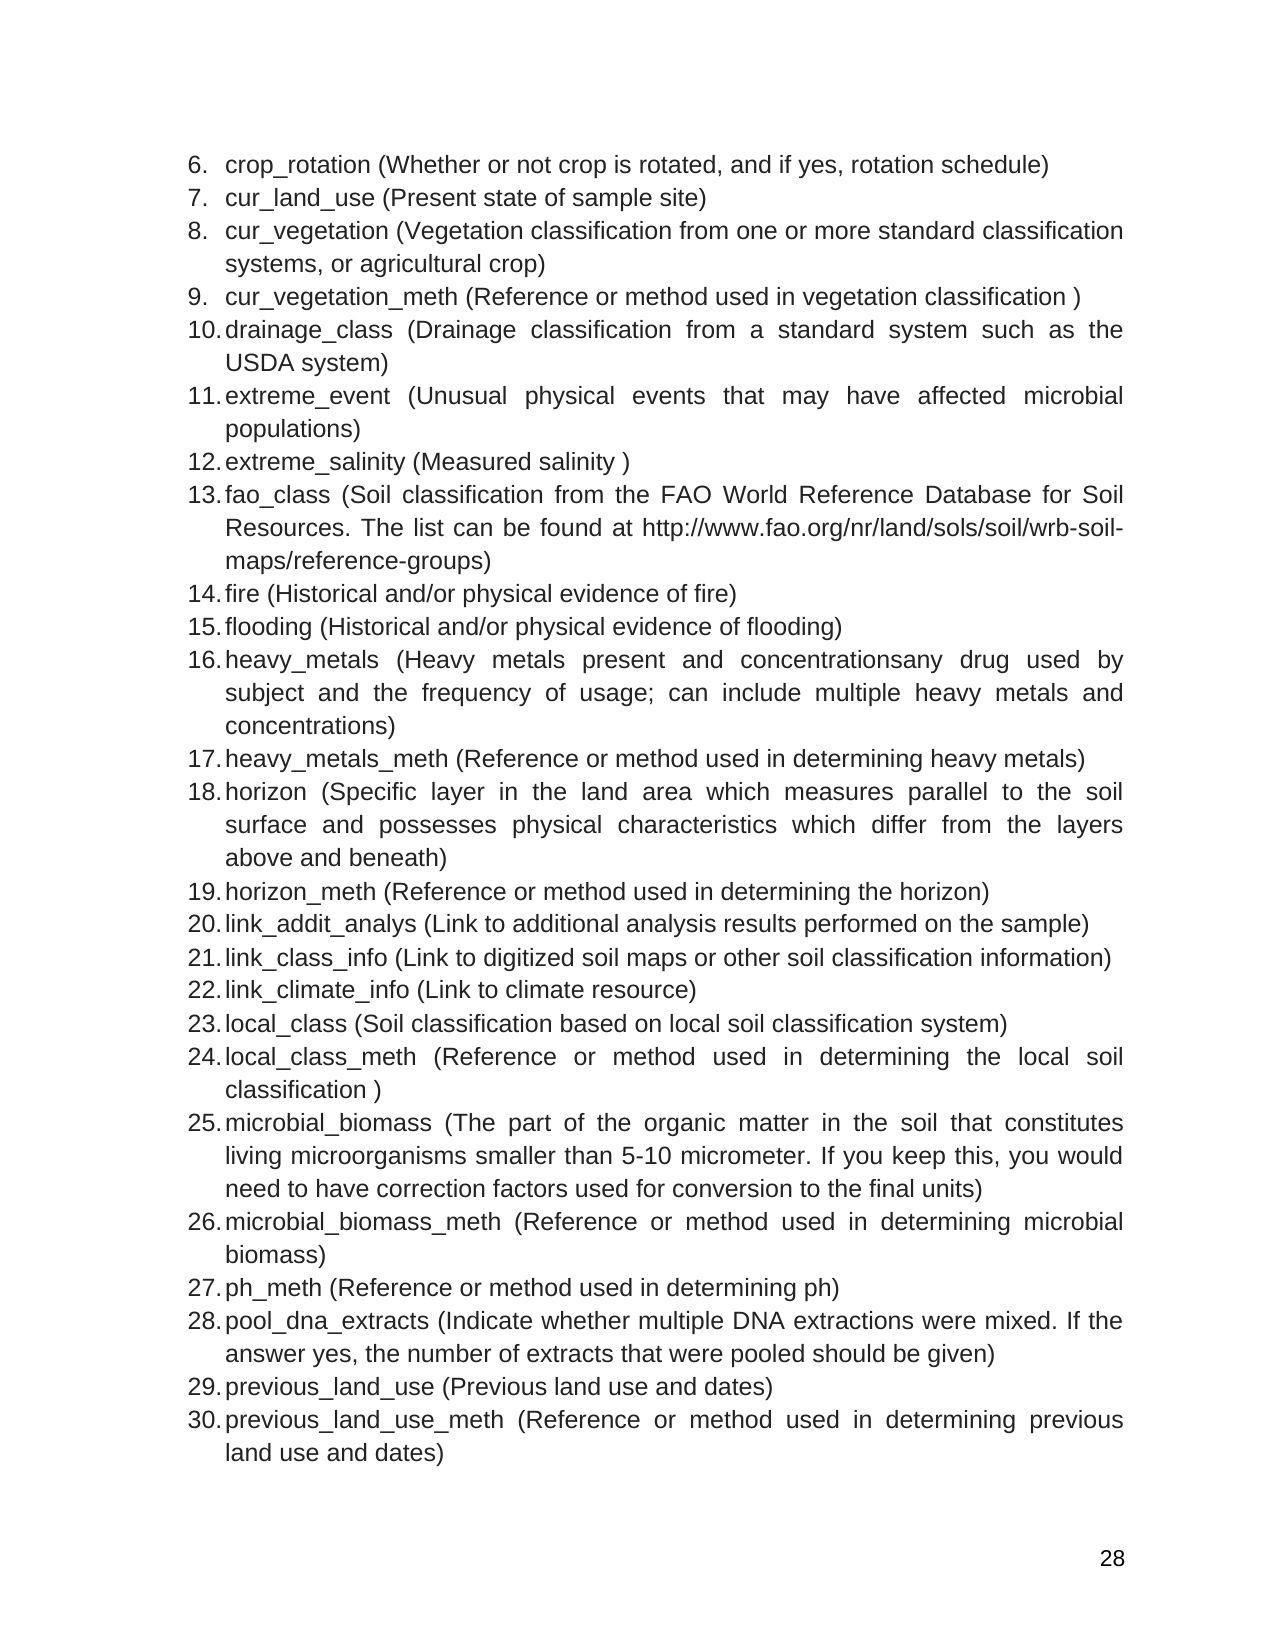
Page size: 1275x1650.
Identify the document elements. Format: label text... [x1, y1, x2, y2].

list cur_vegetation (Vegetation classification from one or more standard classification systems, or agricultural crop) [187, 216, 1125, 278]
list local_class_meth (Reference or method used in determining the local soil classification ) [187, 1042, 1125, 1103]
list pool_dna_extracts (Indicate whether multiple DNA extractions were mixed. If the answer yes, the number of extracts that were pooled should be given) [187, 1306, 1125, 1367]
list heavy_metals (Heavy metals present and concentrationsany drug used by subject and the frequency of usage; can include multiple heavy metals and concentrations) [187, 645, 1125, 740]
list fire (Historical and/or physical evidence of fire) [187, 579, 1125, 608]
list drainage_class (Drainage classification from a standard system such as the USDA system) [187, 315, 1125, 377]
list cur_land_use (Present state of sample site) [187, 183, 1125, 212]
list link_climate_info (Link to climate resource) [187, 976, 1125, 1004]
list fao_class (Soil classification from the FAO World Reference Database for Soil Resources. The list can be found at http://www.fao.org/nr/land/sols/soil/wrb-soil-maps/reference-groups) [187, 480, 1125, 575]
list ph_meth (Reference or method used in determining ph) [187, 1273, 1125, 1301]
list local_class (Soil classification based on local soil classification system) [187, 1008, 1125, 1037]
list link_class_info (Link to digitized soil maps or other soil classification information) [187, 942, 1125, 971]
list cur_vegetation_meth (Reference or method used in vegetation classification ) [187, 282, 1125, 311]
list microbial_biomass_meth (Reference or method used in determining microbial biomass) [187, 1207, 1125, 1268]
list horizon (Specific layer in the land area which measures parallel to the soil surface and possesses physical characteristics which differ from the layers above and beneath) [187, 777, 1125, 872]
list flooding (Historical and/or physical evidence of flooding) [187, 612, 1125, 641]
list extreme_event (Unusual physical events that may have affected microbial populations) [187, 381, 1125, 443]
list link_addit_analys (Link to additional analysis results performed on the sample) [187, 909, 1125, 938]
list extreme_salinity (Measured salinity ) [187, 447, 1125, 476]
list previous_land_use_meth (Reference or method used in determining previous land use and dates) [187, 1405, 1125, 1467]
list heavy_metals_meth (Reference or method used in determining heavy metals) [187, 744, 1125, 773]
list crop_rotation (Whether or not crop is rotated, and if yes, rotation schedule) [187, 150, 1125, 179]
list horizon_meth (Reference or method used in determining the horizon) [187, 876, 1125, 905]
list microbial_biomass (The part of the organic matter in the soil that constitutes living microorganisms smaller than 5-10 micrometer. If you keep this, you would need to have correction factors used for conversion to the final units) [187, 1108, 1125, 1202]
list previous_land_use (Previous land use and dates) [187, 1372, 1125, 1401]
